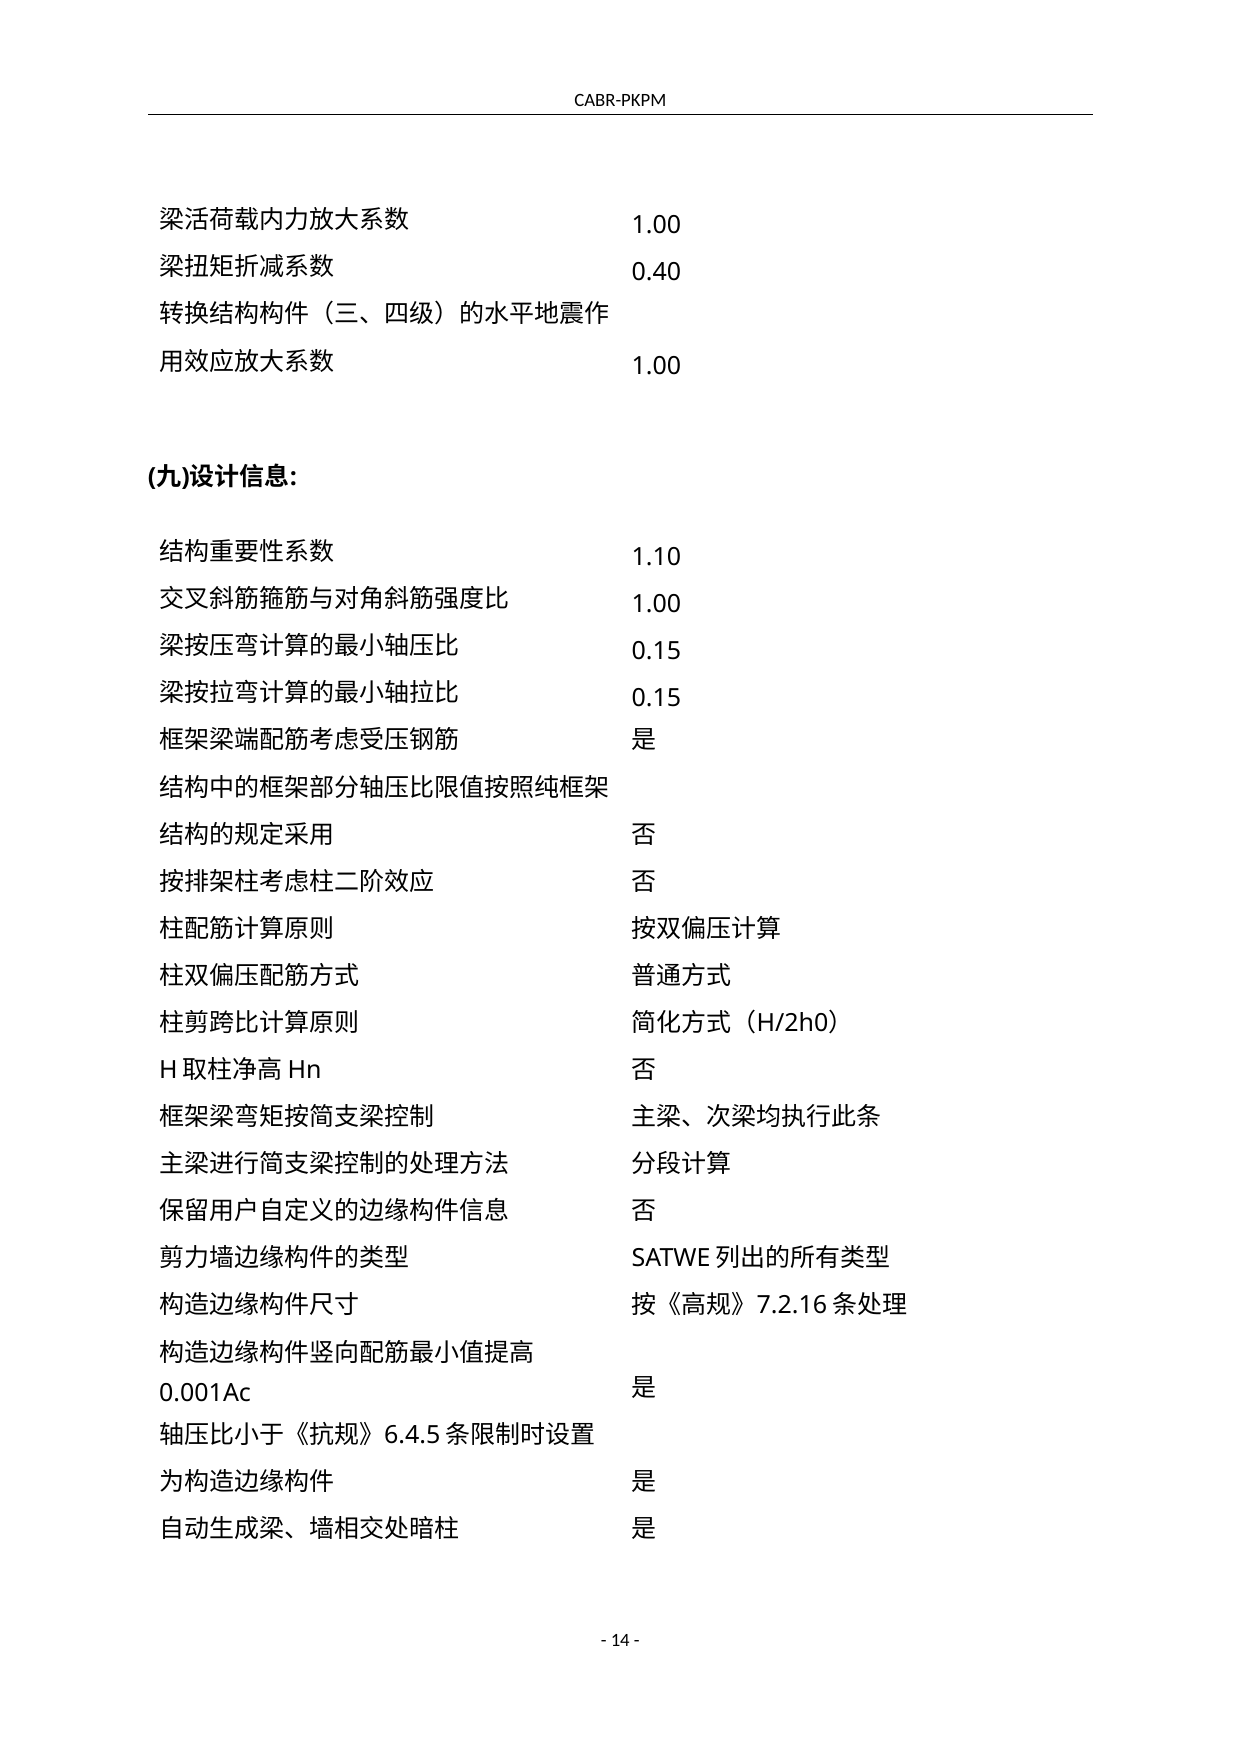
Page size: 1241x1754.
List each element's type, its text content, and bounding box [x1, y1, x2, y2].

table_cell 梁按拉弯计算的最小轴拉比 [148, 668, 620, 714]
table_cell 轴压比小于《抗规》6.4.5条限制时设置为构造边缘构件 [148, 1409, 620, 1503]
table_cell 梁活荷载内力放大系数 [148, 194, 620, 241]
table_cell 简化方式（H/2h0） [620, 997, 1093, 1044]
table_header 1.10 [620, 526, 1093, 573]
table_cell 柱剪跨比计算原则 [148, 997, 620, 1044]
table_cell 按《高规》7.2.16条处理 [620, 1280, 1093, 1327]
table_cell 普通方式 [620, 950, 1093, 997]
table_cell 保留用户自定义的边缘构件信息 [148, 1185, 620, 1232]
table_cell 1.00 [620, 194, 1093, 241]
table_cell 分段计算 [620, 1138, 1093, 1185]
table_cell SATWE列出的所有类型 [620, 1233, 1093, 1279]
table_header 结构重要性系数 [148, 526, 620, 573]
table_cell 梁扭矩折减系数 [148, 241, 620, 288]
table_cell 0.15 [620, 620, 1093, 667]
table_cell 梁按压弯计算的最小轴压比 [148, 620, 620, 667]
table_cell 0.40 [620, 241, 1093, 288]
table_cell H取柱净高Hn [148, 1044, 620, 1091]
table_cell 1.00 [620, 289, 1093, 383]
table_cell 主梁进行简支梁控制的处理方法 [148, 1138, 620, 1185]
table_cell 转换结构构件（三、四级）的水平地震作用效应放大系数 [148, 289, 620, 383]
table_cell 否 [620, 762, 1093, 856]
table_cell 构造边缘构件尺寸 [148, 1280, 620, 1327]
table_cell 否 [620, 1185, 1093, 1232]
table_cell 按双偏压计算 [620, 903, 1093, 950]
table_cell 0.15 [620, 668, 1093, 714]
text (九)设计信息: [148, 451, 1093, 498]
table_cell 是 [620, 1503, 1093, 1550]
table_cell 交叉斜筋箍筋与对角斜筋强度比 [148, 573, 620, 620]
table_cell 柱配筋计算原则 [148, 903, 620, 950]
table_cell 柱双偏压配筋方式 [148, 950, 620, 997]
table_cell 剪力墙边缘构件的类型 [148, 1233, 620, 1279]
table_cell 主梁、次梁均执行此条 [620, 1091, 1093, 1138]
table_cell 按排架柱考虑柱二阶效应 [148, 856, 620, 903]
table_cell 构造边缘构件竖向配筋最小值提高0.001Ac [148, 1327, 620, 1409]
table_cell 是 [620, 1327, 1093, 1409]
table_cell 否 [620, 1044, 1093, 1091]
table_cell 是 [620, 1409, 1093, 1503]
table_cell 自动生成梁、墙相交处暗柱 [148, 1503, 620, 1550]
table_cell 否 [620, 856, 1093, 903]
table_cell 是 [620, 715, 1093, 762]
table_cell 1.00 [620, 573, 1093, 620]
table_cell 框架梁弯矩按简支梁控制 [148, 1091, 620, 1138]
table_cell 框架梁端配筋考虑受压钢筋 [148, 715, 620, 762]
table_cell 结构中的框架部分轴压比限值按照纯框架结构的规定采用 [148, 762, 620, 856]
